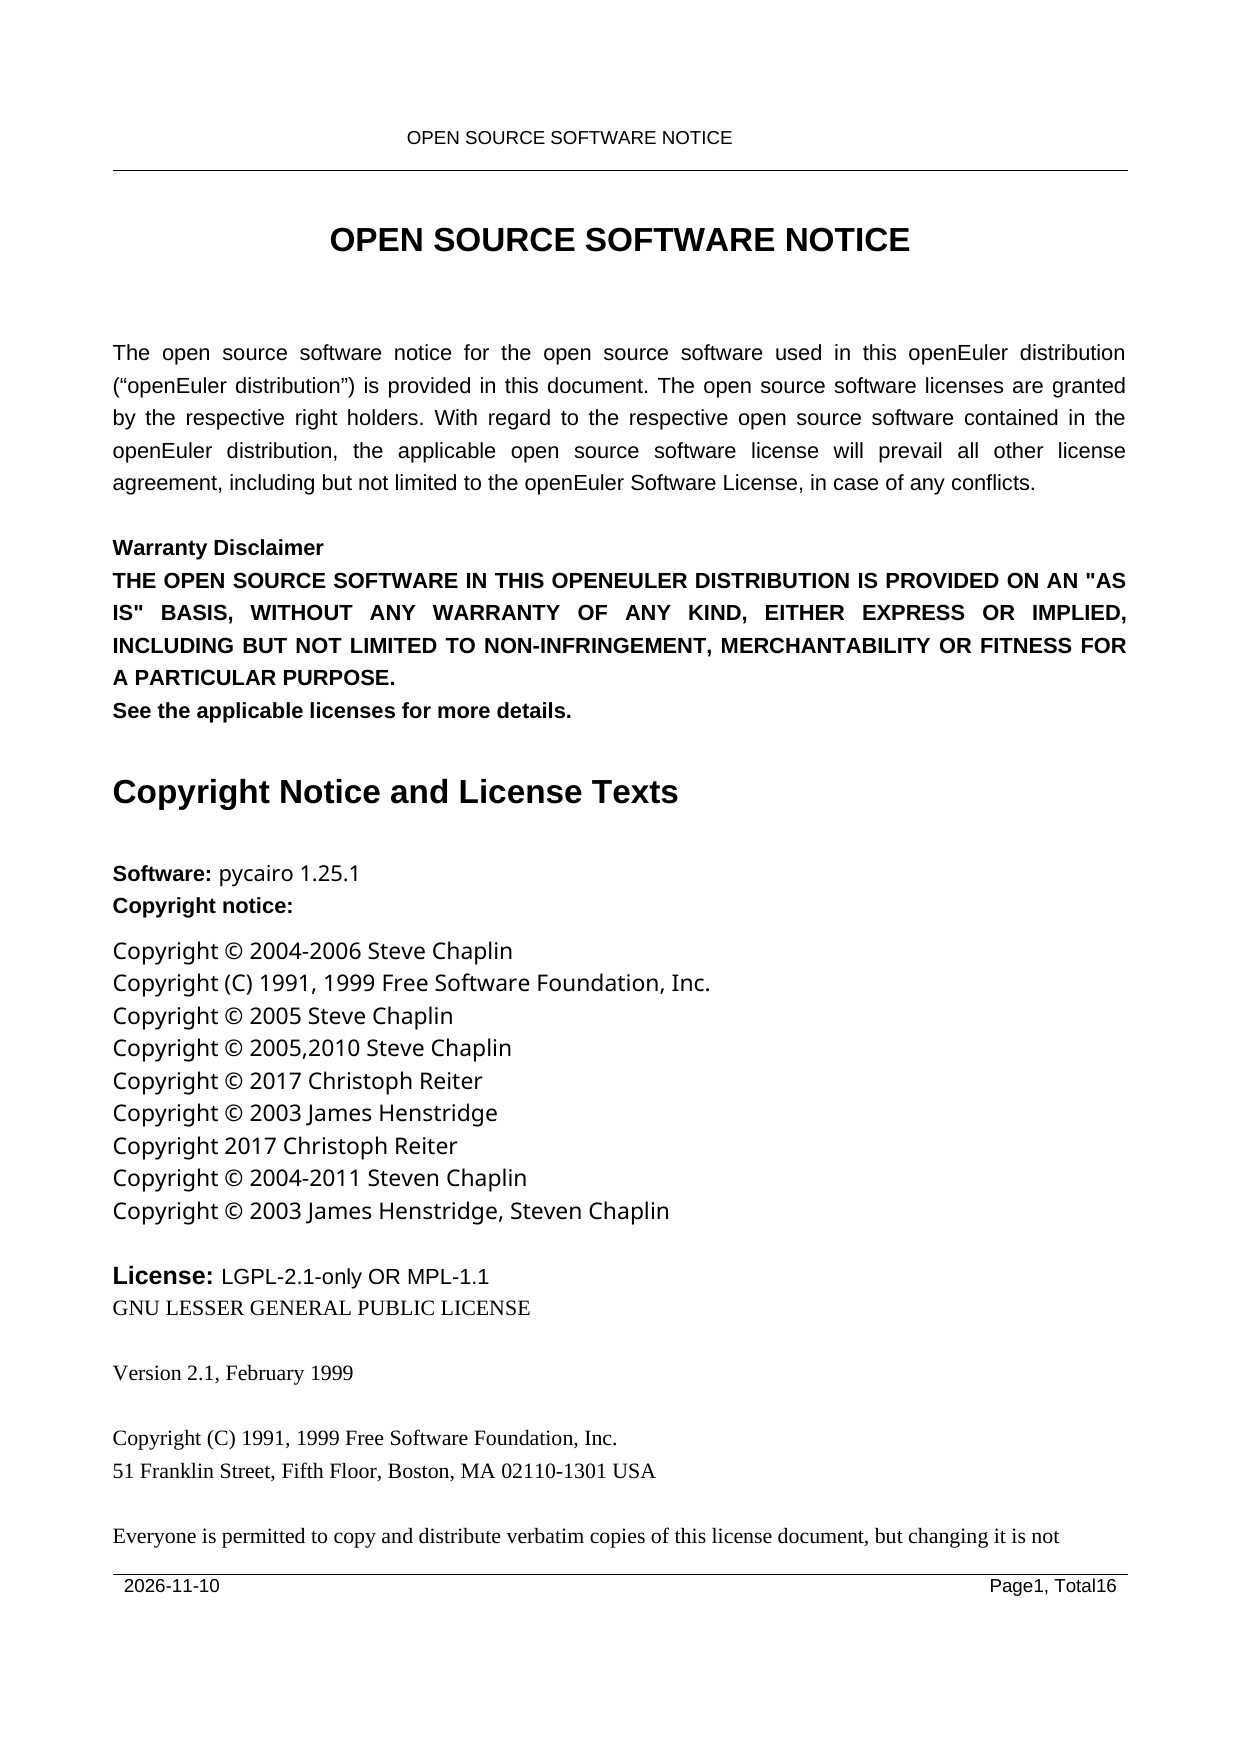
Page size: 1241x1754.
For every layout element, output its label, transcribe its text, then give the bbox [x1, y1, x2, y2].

text The open source software notice for the open source software used in this openEuler distribution (“openEuler distribution”) is provided in this document. The open source software licenses are granted by the respective right holders. With regard to the respective open source software contained in the openEuler distribution, the applicable open source software license will prevail all other license agreement, including but not limited to the openEuler Software License, in case of any conflicts. [112, 336, 1128, 499]
text THE OPEN SOURCE SOFTWARE IN THIS OPENEULER DISTRIBUTION IS PROVIDED ON AN "AS IS" BASIS, WITHOUT ANY WARRANTY OF ANY KIND, EITHER EXPRESS OR IMPLIED, INCLUDING BUT NOT LIMITED TO NON-INFRINGEMENT, MERCHANTABILITY OR FITNESS FOR A PARTICULAR PURPOSE. See the applicable licenses for more details. [112, 564, 1128, 726]
title Software: pycairo 1.25.1 [112, 856, 1128, 889]
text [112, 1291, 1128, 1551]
text OPEN SOURCE SOFTWARE NOTICE [112, 206, 1128, 271]
text Warranty Disclaimer [112, 531, 1128, 564]
text Copyright notice: [112, 889, 1128, 921]
text Copyright Notice and License Texts [112, 759, 1128, 824]
text License: LGPL-2.1-only OR MPL-1.1 [112, 1259, 1128, 1291]
text Copyright © 2004-2006 Steve Chaplin Copyright (C) 1991, 1999 Free Software Foundation, Inc. Copyright © 2005 Steve Chaplin Copyright © 2005,2010 Steve Chaplin Copyright © 2017 Christoph Reiter Copyright © 2003 James Henstridge Copyright 2017 Christoph Reiter Copyright © 2004-2011 Steven Chaplin Copyright © 2003 James Henstridge, Steven Chaplin [112, 934, 1128, 1259]
